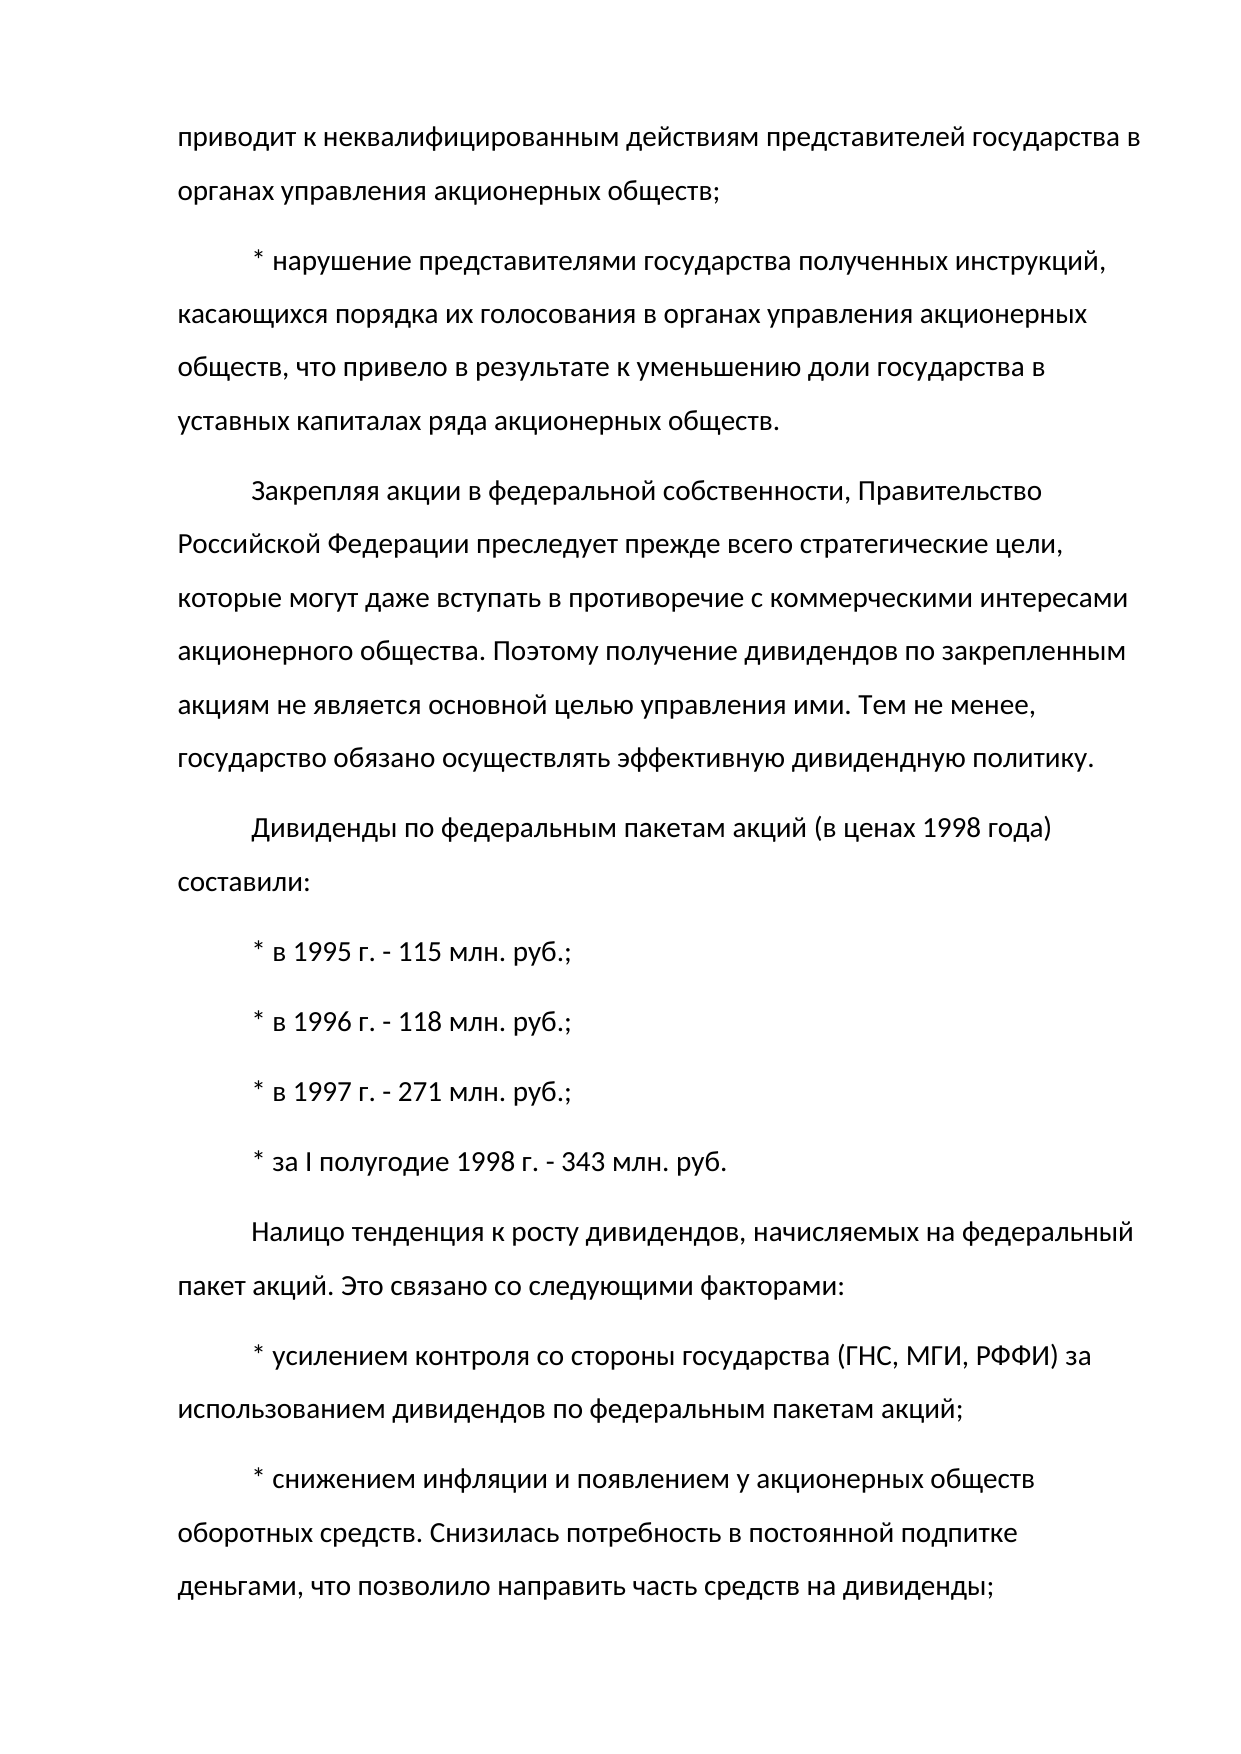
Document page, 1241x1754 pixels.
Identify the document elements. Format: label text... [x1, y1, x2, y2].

text * в 1997 г. - 271 млн. руб.; [177, 1073, 1152, 1109]
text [177, 118, 1152, 207]
text Налицо тенденция к росту дивидендов, начисляемых на федеральный пакет акций. Это связано со следующими факторами: [177, 1213, 1152, 1302]
text * нарушение представителями государства полученных инструкций, касающихся порядка их голосования в органах управления акционерных обществ, что привело в результате к уменьшению доли государства в уставных капиталах ряда акционерных обществ. [177, 242, 1152, 438]
text * в 1995 г. - 115 млн. руб.; [177, 933, 1152, 968]
text * усилением контроля со стороны государства (ГНС, МГИ, РФФИ) за использованием дивидендов по федеральным пакетам акций; [177, 1337, 1152, 1426]
text * за I полугодие 1998 г. - 343 млн. руб. [177, 1143, 1152, 1179]
text Закрепляя акции в федеральной собственности, Правительство Российской Федерации преследует прежде всего стратегические цели, которые могут даже вступать в противоречие с коммерческими интересами акционерного общества. Поэтому получение дивидендов по закрепленным акциям не является основной целью управления ими. Тем не менее, государство обязано осуществлять эффективную дивидендную политику. [177, 472, 1152, 775]
text * в 1996 г. - 118 млн. руб.; [177, 1003, 1152, 1039]
text * снижением инфляции и появлением у акционерных обществ оборотных средств. Снизилась потребность в постоянной подпитке деньгами, что позволило направить часть средств на дивиденды; [177, 1460, 1152, 1603]
text Дивиденды по федеральным пакетам акций (в ценах 1998 года) составили: [177, 809, 1152, 898]
